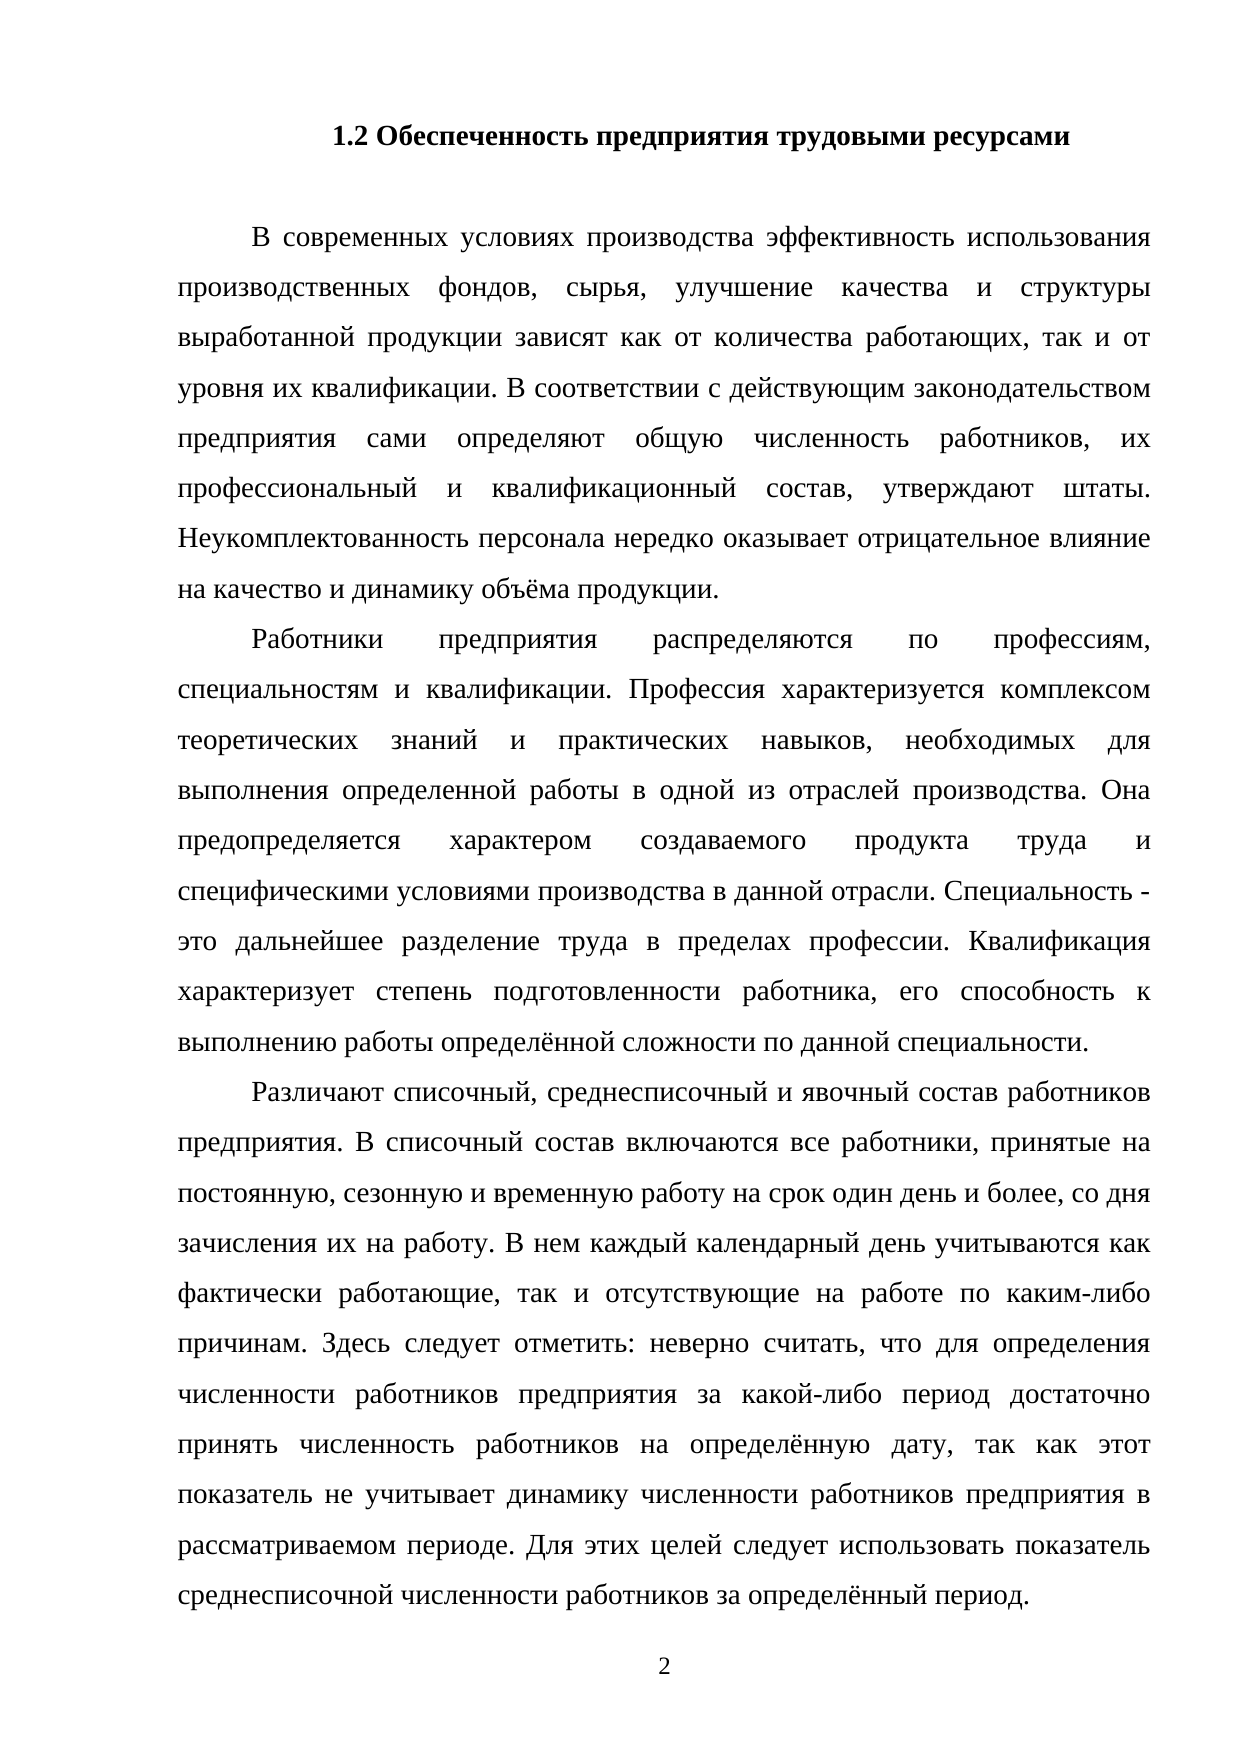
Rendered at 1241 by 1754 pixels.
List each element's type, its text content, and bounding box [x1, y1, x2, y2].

text Различают списочный, среднесписочный и явочный состав работников предприятия. В списочный состав включаются все работники, принятые на постоянную, сезонную и временную работу на срок один день и более, со дня зачисления их на работу. В нем каждый календарный день учитываются как фактически работающие, так и отсутствующие на работе по каким-либо причинам. Здесь следует отметить: неверно считать, что для определения численности работников предприятия за какой-либо период достаточно принять численность работников на определённую дату, так как этот показатель не учитывает динамику численности работников предприятия в рассматриваемом периоде. Для этих целей следует использовать показатель среднесписочной численности работников за определённый период. [177, 1074, 1152, 1611]
text 1.2 Обеспеченность предприятия трудовыми ресурсами [177, 118, 1152, 152]
text Работники предприятия распределяются по профессиям, специальностям и квалификации. Профессия характеризуется комплексом теоретических знаний и практических навыков, необходимых для выполнения определенной работы в одной из отраслей производства. Она предопределяется характером создаваемого продукта труда и специфическими условиями производства в данной отрасли. Специальность - это дальнейшее разделение труда в пределах профессии. Квалификация характеризует степень подготовленности работника, его способность к выполнению работы определённой сложности по данной специальности. [177, 621, 1152, 1057]
text В современных условиях производства эффективность использования производственных фондов, сырья, улучшение качества и структуры выработанной продукции зависят как от количества работающих, так и от уровня их квалификации. В соответствии с действующим законодательством предприятия сами определяют общую численность работников, их профессиональный и квалификационный состав, утверждают штаты. Неукомплектованность персонала нередко оказывает отрицательное влияние на качество и динамику объёма продукции. [177, 219, 1152, 604]
